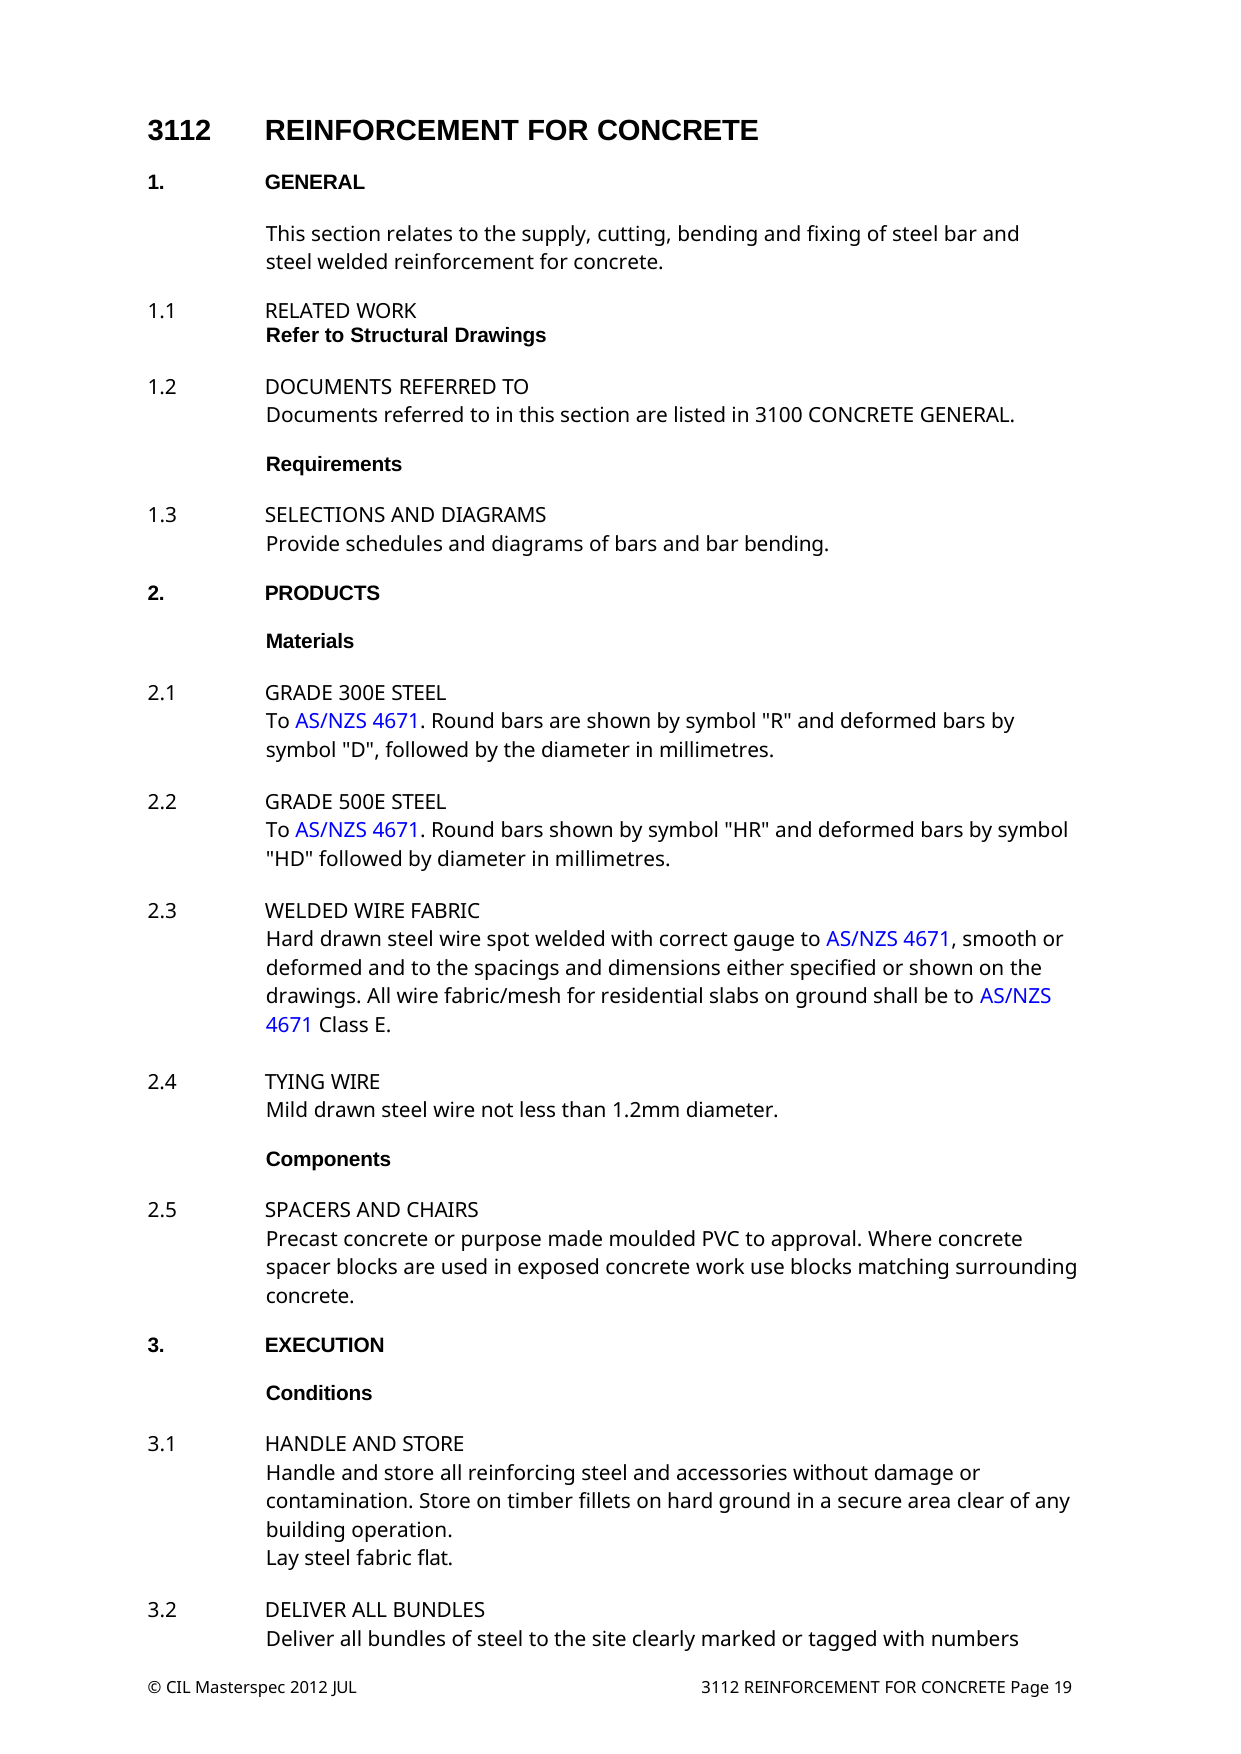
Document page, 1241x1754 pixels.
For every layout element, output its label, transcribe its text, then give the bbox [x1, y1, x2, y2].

subtitle WELDED WIRE FABRIC [147, 896, 1123, 924]
subtitle PRODUCTS [147, 581, 1123, 605]
subtitle Conditions [266, 1380, 1123, 1404]
subtitle RELATED WORK [147, 299, 1123, 323]
text Documents referred to in this section are listed in 3100 CONCRETE GENERAL. [266, 401, 1123, 429]
text Lay steel fabric flat. [266, 1543, 1123, 1572]
text Handle and store all reinforcing steel and accessories without damage or contamination. Store on timber fillets on hard ground in a secure area clear of any building operation. [266, 1458, 1092, 1543]
subtitle HANDLE AND STORE [147, 1429, 1123, 1458]
text Precast concrete or purpose made moulded PVC to approval. Where concrete spacer blocks are used in exposed concrete work use blocks matching surrounding concrete. [266, 1224, 1092, 1309]
subtitle SELECTIONS AND DIAGRAMS [147, 501, 1123, 529]
text To AS/NZS 4671. Round bars are shown by symbol "R" and deformed bars by symbol "D", followed by the diameter in millimetres. [266, 707, 1082, 763]
text Mild drawn steel wire not less than 1.2mm diameter. [266, 1095, 1123, 1124]
subtitle EXECUTION [147, 1333, 1123, 1357]
subtitle Requirements [266, 452, 1123, 476]
text Hard drawn steel wire spot welded with correct gauge to AS/NZS 4671, smooth or deformed and to the spacings and dimensions either specified or shown on the drawings. All wire fabric/mesh for residential slabs on ground shall be to AS/NZS 4671 Class E. [266, 924, 1092, 1038]
subtitle Refer to Structural Drawings [266, 323, 1123, 347]
subtitle GRADE 300E STEEL [147, 678, 1123, 706]
subtitle GRADE 500E STEEL [147, 787, 1123, 816]
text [266, 1624, 1082, 1652]
subtitle DOCUMENTS REFERRED TO [147, 372, 1123, 401]
subtitle TYING WIRE [147, 1067, 1123, 1095]
text This section relates to the supply, cutting, bending and fixing of steel bar and steel welded reinforcement for concrete. [266, 219, 1029, 276]
subtitle Components [266, 1147, 1123, 1171]
subtitle Materials [266, 629, 1123, 653]
text To AS/NZS 4671. Round bars shown by symbol "HR" and deformed bars by symbol "HD" followed by diameter in millimetres. [266, 816, 1073, 872]
subtitle GENERAL [147, 170, 1123, 194]
subtitle DELIVER ALL BUNDLES [147, 1595, 1123, 1624]
subtitle SPACERS AND CHAIRS [147, 1195, 1123, 1224]
text Provide schedules and diagrams of bars and bar bending. [266, 529, 1123, 558]
subtitle 3112 REINFORCEMENT FOR CONCRETE [147, 113, 1123, 146]
